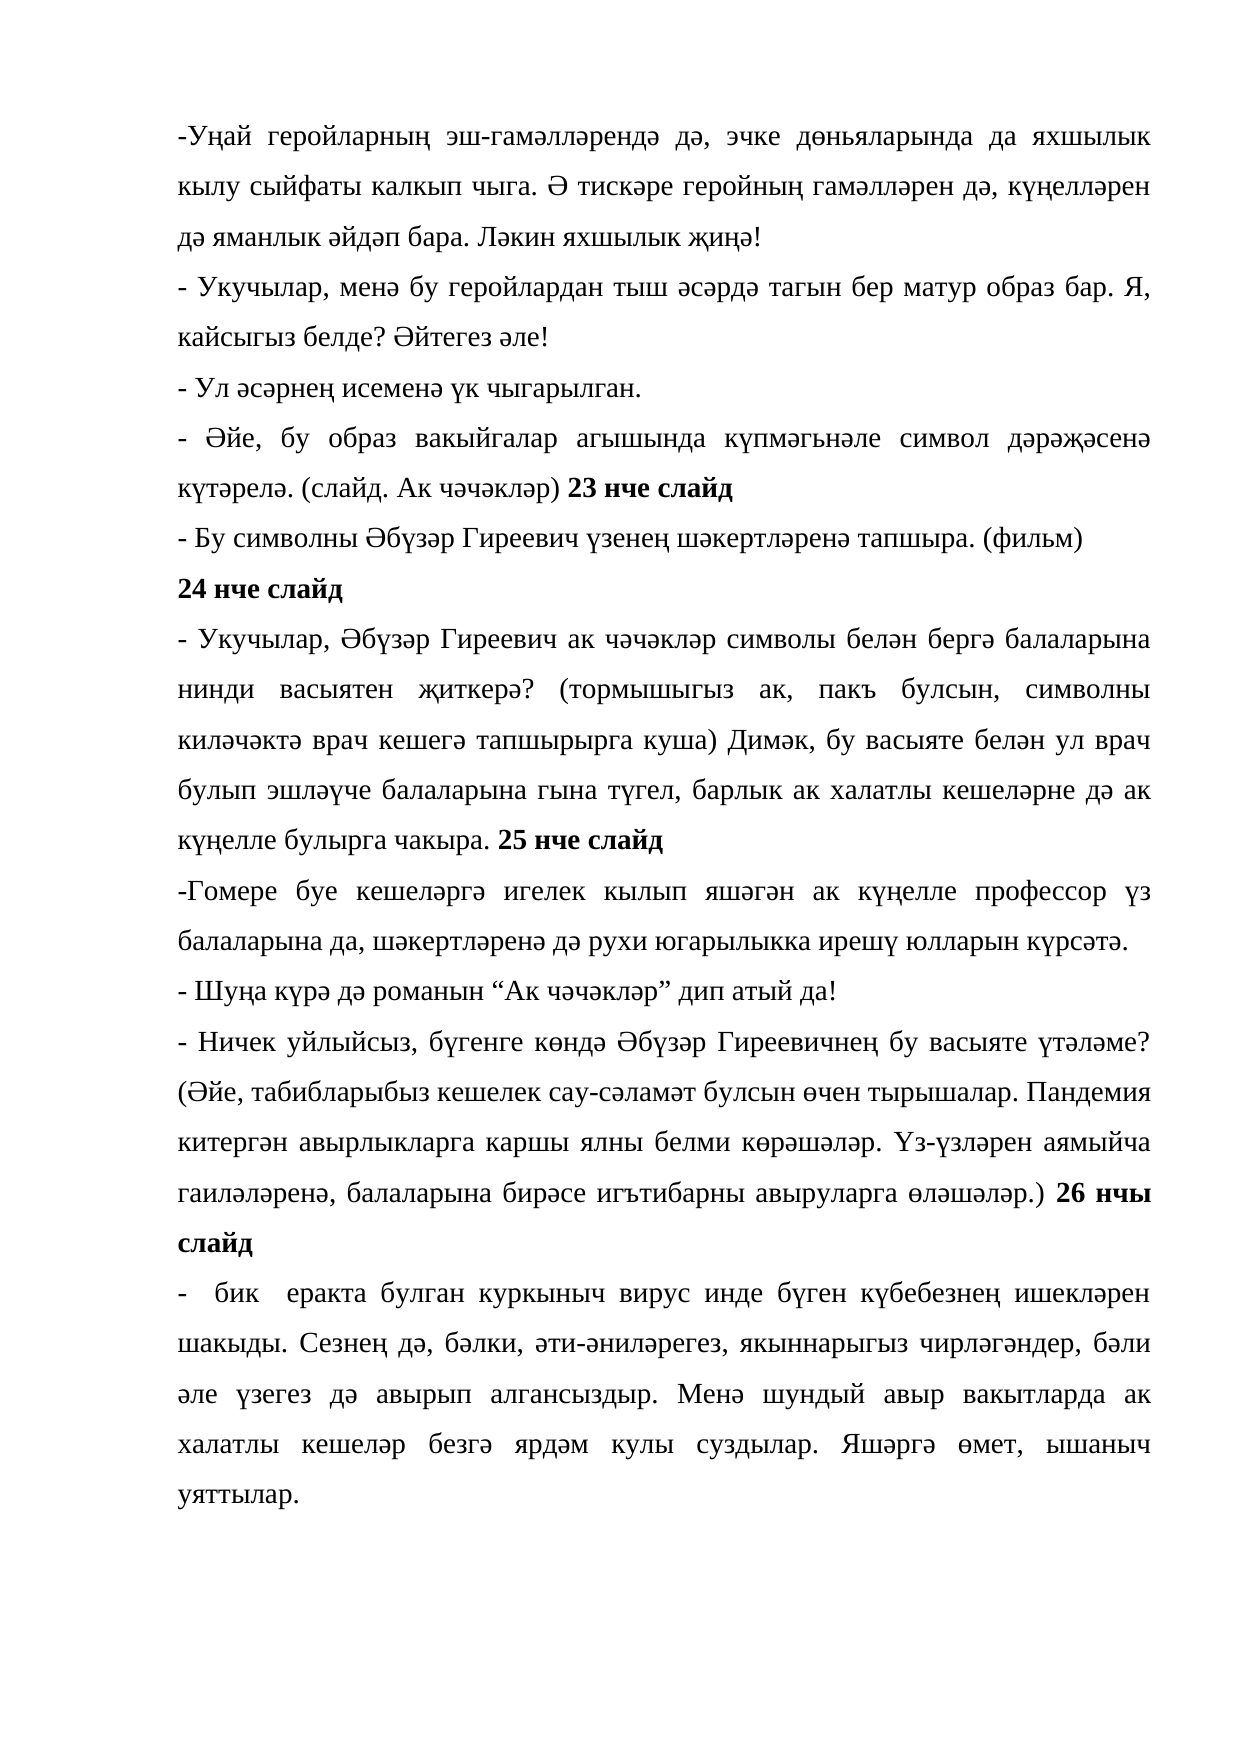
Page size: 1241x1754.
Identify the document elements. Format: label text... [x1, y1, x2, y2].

text -Уңай геройларның эш-гамәлләрендә дә, эчке дөньяларында да яхшылык кылу сыйфаты калкып чыга. Ә тискәре геройның гамәлләрен дә, күңелләрен дә яманлык әйдәп бара. Ләкин яхшылык җиңә! [177, 118, 1152, 252]
text - бик еракта булган куркыныч вирус инде бүген күбебезнең ишекләрен шакыды. Сезнең дә, бәлки, әти-әниләрегез, якыннарыгыз чирләгәндер, бәли әле үзегез дә авырып алгансыздыр. Менә шундый авыр вакытларда ак халатлы кешеләр безгә ярдәм кулы суздылар. Яшәргә өмет, ышаныч уяттылар. [177, 1275, 1152, 1510]
text - Әйе, бу образ вакыйгалар агышында күпмәгьнәле символ дәрәҗәсенә күтәрелә. (слайд. Ак чәчәкләр) 23 нче слайд [177, 420, 1152, 504]
text -Гомере буе кешеләргә игелек кылып яшәгән ак күңелле профессор үз балаларына да, шәкертләренә дә рухи югарылыкка ирешү юлларын күрсәтә. [177, 873, 1152, 957]
text - Ул әсәрнең исеменә үк чыгарылган. [177, 370, 1152, 403]
text - Ничек уйлыйсыз, бүгенге көндә Әбүзәр Гиреевичнең бу васыяте үтәләме? (Әйе, табибларыбыз кешелек сау-сәламәт булсын өчен тырышалар. Пандемия китергән авырлыкларга каршы ялны белми көрәшәләр. Үз-үзләрен аямыйча гаиләләренә, балаларына бирәсе игътибарны авыруларга өләшәләр.) 26 нчы слайд [177, 1024, 1152, 1258]
text - Бу символны Әбүзәр Гиреевич үзенең шәкертләренә тапшыра. (фильм) [177, 521, 1152, 554]
text 24 нче слайд [177, 571, 1152, 604]
text - Укучылар, менә бу геройлардан тыш әсәрдә тагын бер матур образ бар. Я, кайсыгыз белде? Әйтегез әле! [177, 269, 1152, 353]
text - Шуңа күрә дә романын “Ак чәчәкләр” дип атый да! [177, 973, 1152, 1007]
text - Укучылар, Әбүзәр Гиреевич ак чәчәкләр символы белән бергә балаларына нинди васыятен җиткерә? (тормышыгыз ак, пакъ булсын, символны киләчәктә врач кешегә тапшырырга куша) Димәк, бу васыяте белән ул врач булып эшләүче балаларына гына түгел, барлык ак халатлы кешеләрне дә ак күңелле булырга чакыра. 25 нче слайд [177, 621, 1152, 856]
